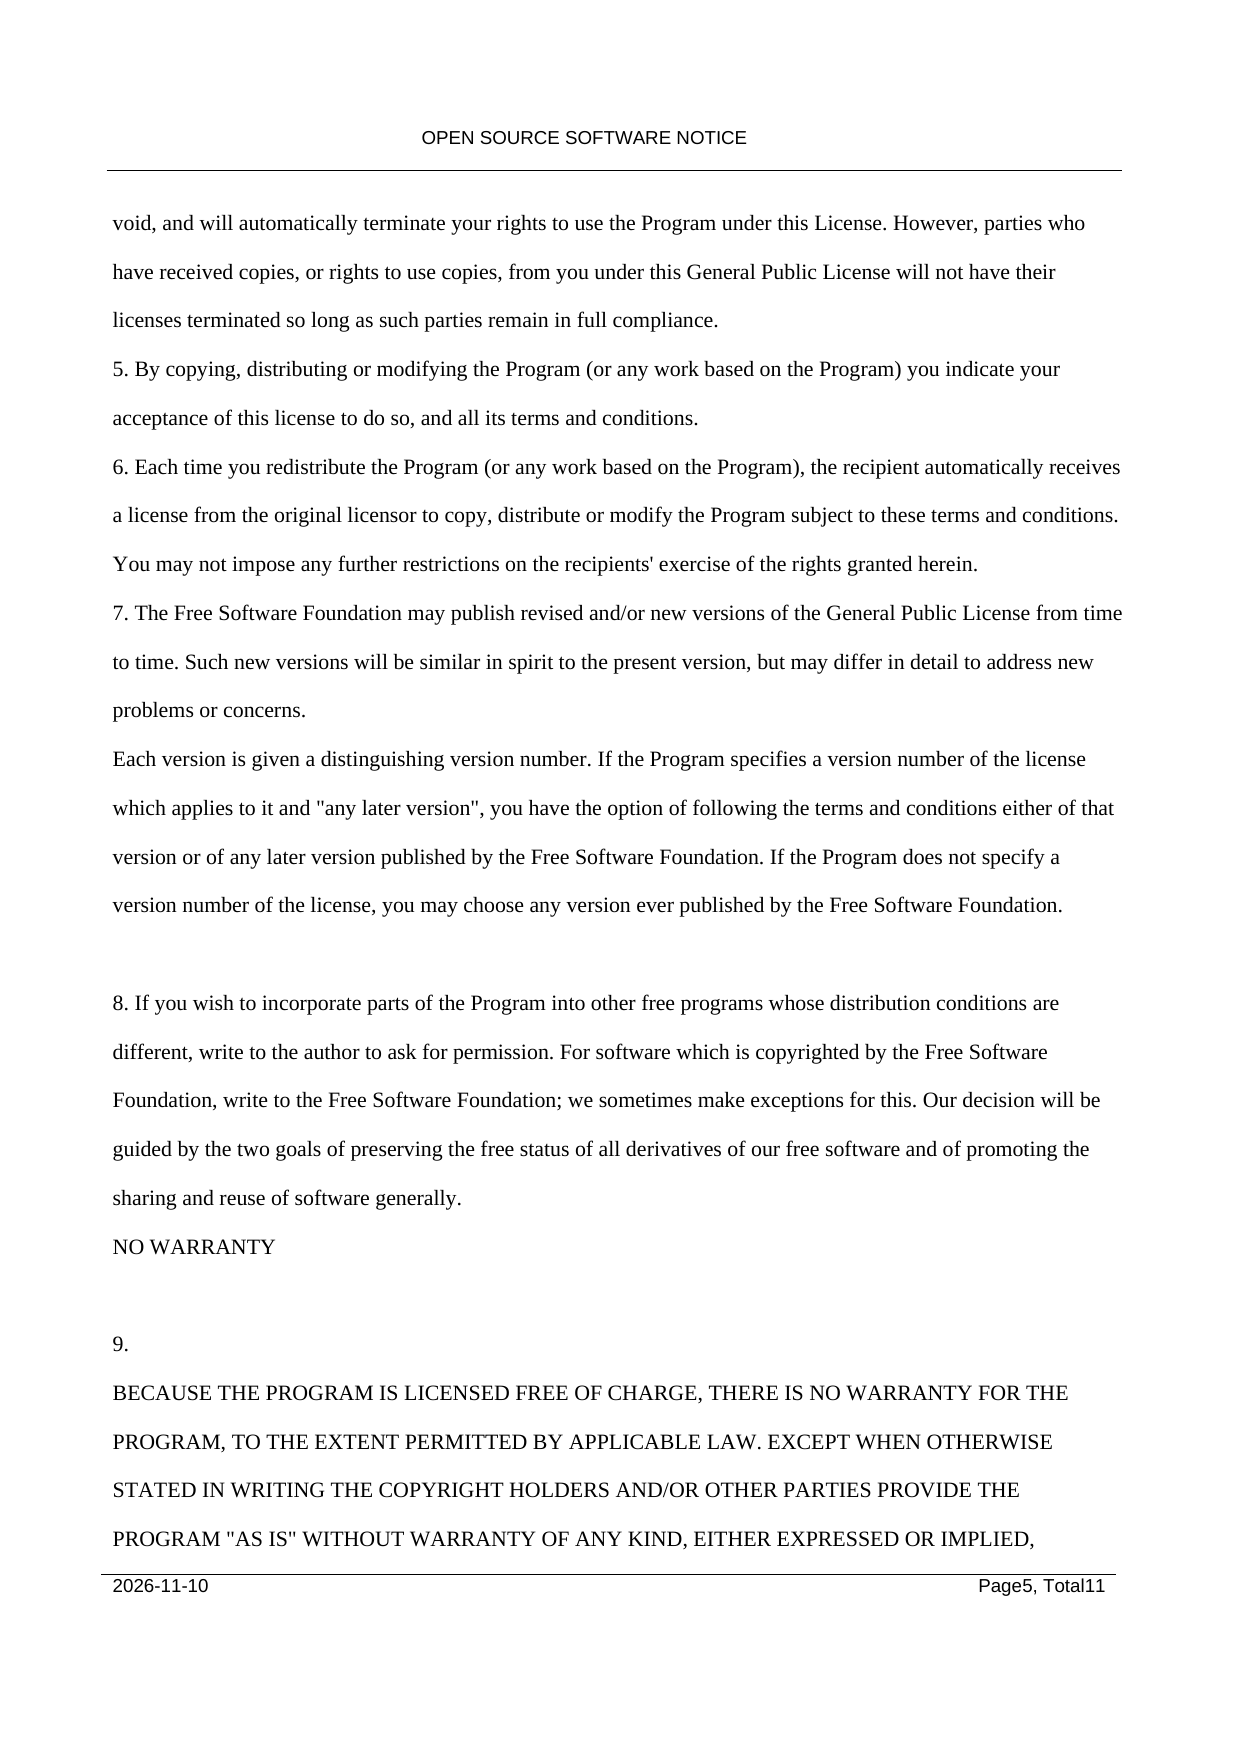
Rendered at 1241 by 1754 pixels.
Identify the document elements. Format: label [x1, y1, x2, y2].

text [112, 206, 1128, 1555]
